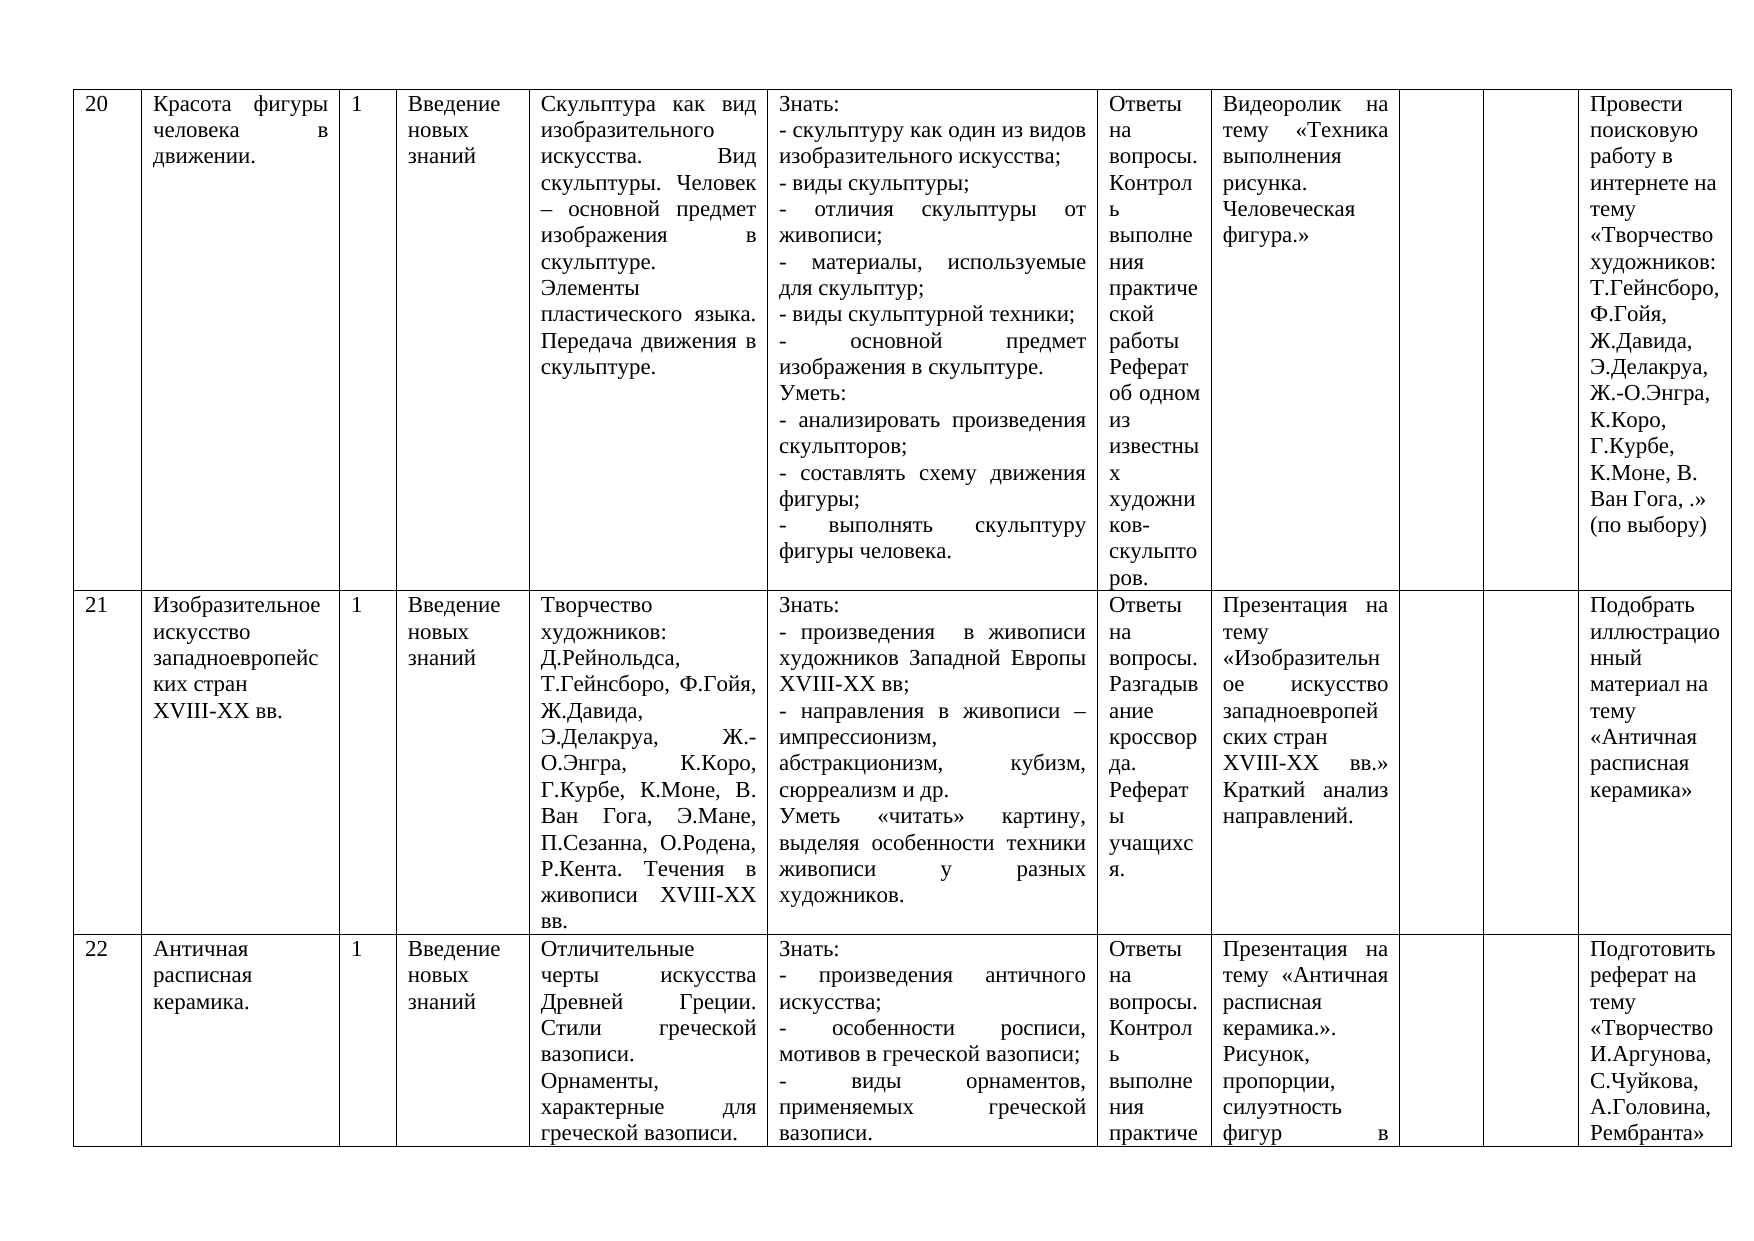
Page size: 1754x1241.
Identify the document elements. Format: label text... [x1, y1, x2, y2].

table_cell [1212, 935, 1399, 1146]
table_cell Изобразительное искусство западноевропейских стран XVIII-XX вв. [142, 591, 339, 934]
table_cell Скульптура как вид изобразительного искусства. Вид скульптуры. Человек – основной предмет изображения в скульптуре. Элементы пластического языка. Передача движения в скульптуре. [530, 90, 767, 590]
table_cell Презентация на тему «Изобразительное искусство западноевропейских стран XVIII-XX вв.» Краткий анализ направлений. [1212, 591, 1399, 934]
table_cell Творчество художников: Д.Рейнольдса, Т.Гейнсборо, Ф.Гойя, Ж.Давида, Э.Делакруа, Ж.-О.Энгра, К.Коро, Г.Курбе, К.Моне, В. Ван Гога, Э.Мане, П.Сезанна, О.Родена, Р.Кента. Течения в живописи XVIII-XX вв. [530, 591, 767, 934]
table_cell 1 [340, 935, 396, 1146]
table_cell Красота фигуры человека в движении. [142, 90, 339, 590]
table_cell [1400, 90, 1483, 590]
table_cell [397, 90, 529, 590]
table_cell 21 [74, 591, 141, 934]
table_cell Знать: - скульптуру как один из видов изобразительного искусства; - виды скульптуры; - отличия скульптуры от живописи; - материалы, используемые для скульптур; - виды скульптурной техники; - основной предмет изображения в скульптуре. Уметь: - анализировать произведения скульпторов; - составлять схему движения фигуры; - выполнять скульптуру фигуры человека. [768, 90, 1097, 590]
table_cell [768, 935, 1097, 1146]
table_cell 22 [74, 935, 141, 1146]
table_cell Видеоролик на тему «Техника выполнения рисунка. Человеческая фигура.» [1212, 90, 1399, 590]
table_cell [530, 935, 767, 1146]
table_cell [397, 935, 529, 1146]
table_cell [1400, 591, 1483, 934]
table_cell Провести поисковую работу в интернете на тему «Творчество художников: Т.Гейнсборо, Ф.Гойя, Ж.Давида, Э.Делакруа, Ж.-О.Энгра, К.Коро, Г.Курбе, К.Моне, В. Ван Гога, .» (по выбору) [1579, 90, 1731, 590]
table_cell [1098, 935, 1211, 1146]
table_cell [1400, 935, 1483, 1146]
table_cell Ответы на вопросы. Контроль выполнения практической работы Реферат об одном из известных художников-скульпторов. [1098, 90, 1211, 590]
table_cell Введение новых знаний [397, 591, 529, 934]
table_cell Ответы на вопросы. Разгадывание кроссворда. Рефераты учащихся. [1098, 591, 1211, 934]
table_cell [1484, 935, 1578, 1146]
table_cell [1484, 591, 1578, 934]
table_cell [1484, 90, 1578, 590]
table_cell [1579, 935, 1731, 1146]
table_cell 1 [340, 90, 396, 590]
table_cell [142, 935, 339, 1146]
table_cell Знать: - произведения в живописи художников Западной Европы XVIII-XX вв; - направления в живописи – импрессионизм, абстракционизм, кубизм, сюрреализм и др. Уметь «читать» картину, выделяя особенности техники живописи у разных художников. [768, 591, 1097, 934]
table_cell 1 [340, 591, 396, 934]
table_cell Подобрать иллюстрационный материал на тему «Античная расписная керамика» [1579, 591, 1731, 934]
table_cell 20 [74, 90, 141, 590]
